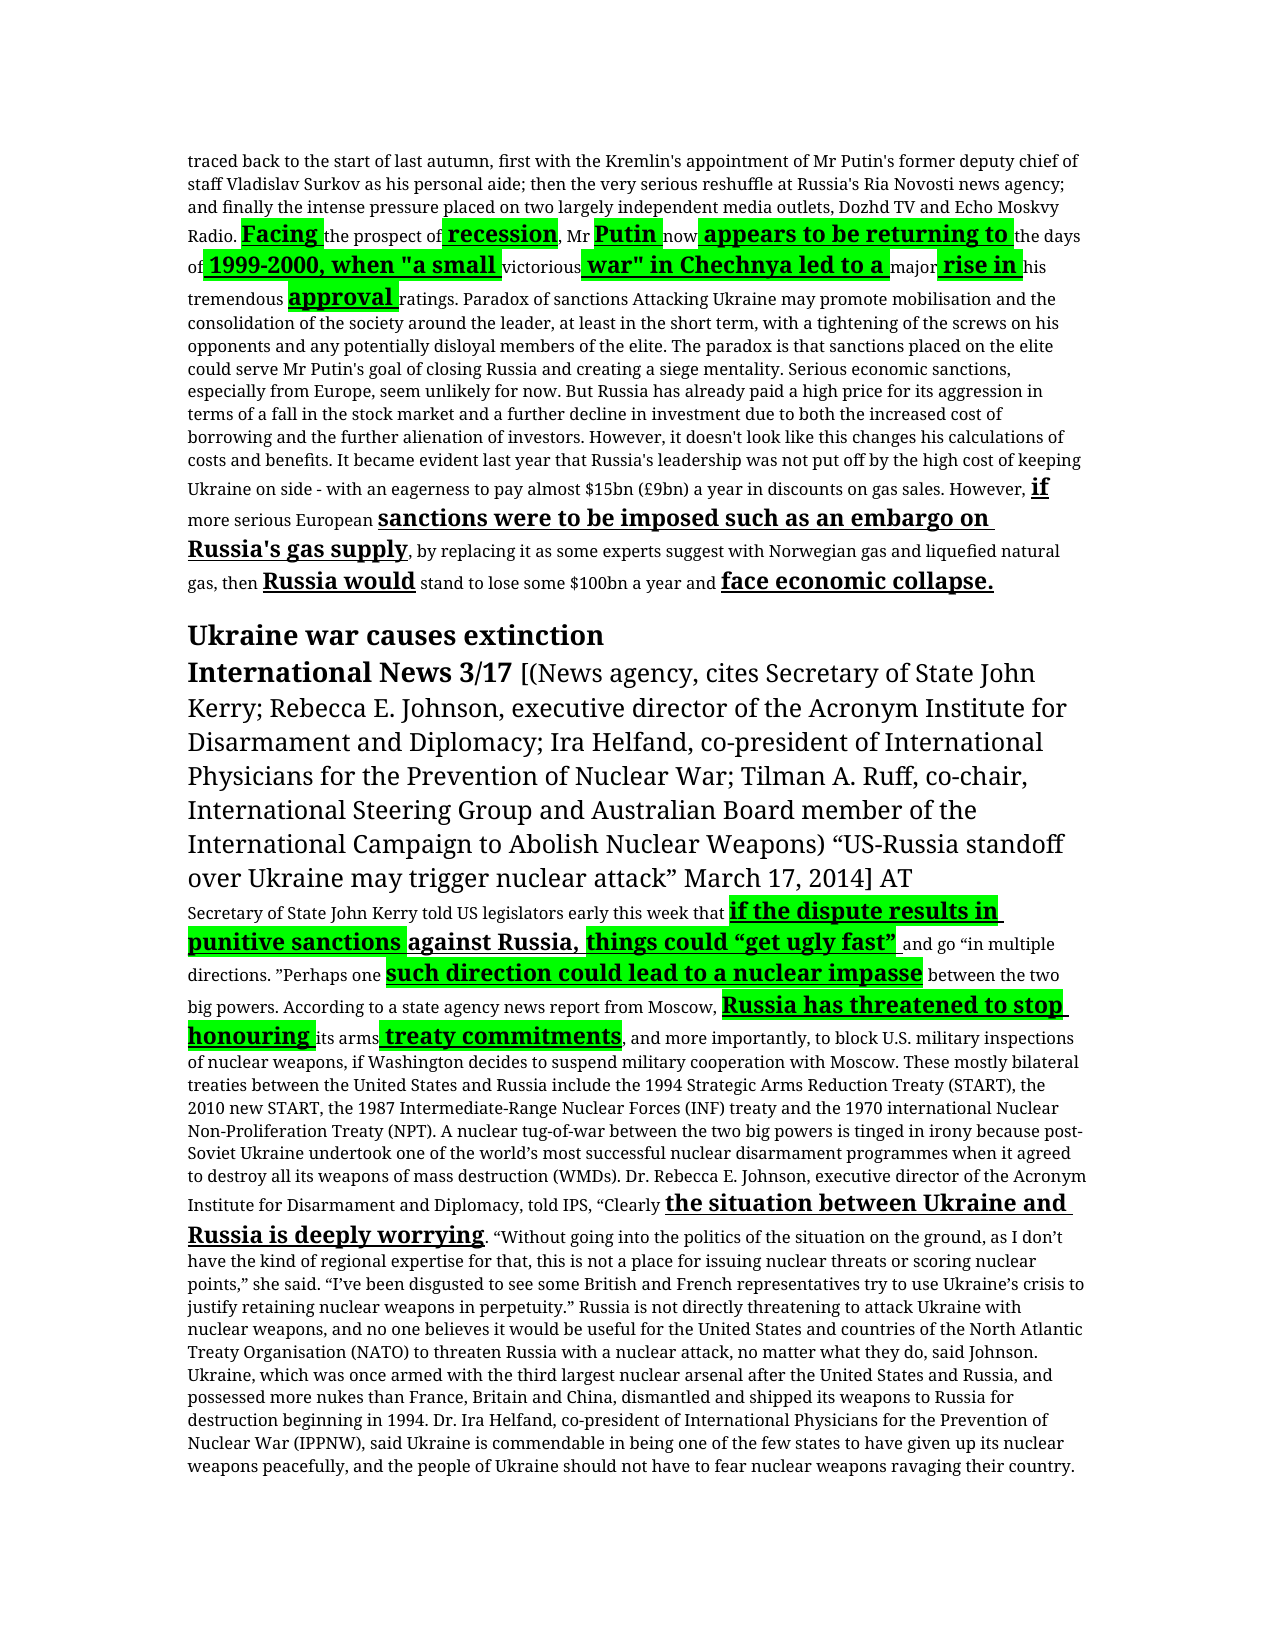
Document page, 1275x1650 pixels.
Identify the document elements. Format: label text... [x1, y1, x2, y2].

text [187, 150, 1087, 596]
subtitle Ukraine war causes extinction [187, 617, 1087, 653]
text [187, 895, 1087, 1477]
text International News 3/17 [(News agency, cites Secretary of State John Kerry; Rebecca E. Johnson, executive director of the Acronym Institute for Disarmament and Diplomacy; Ira Helfand, co-president of International Physicians for the Prevention of Nuclear War; Tilman A. Ruff, co-chair, International Steering Group and Australian Board member of the International Campaign to Abolish Nuclear Weapons) “US-Russia standoff over Ukraine may trigger nuclear attack” March 17, 2014] AT [187, 653, 1087, 895]
